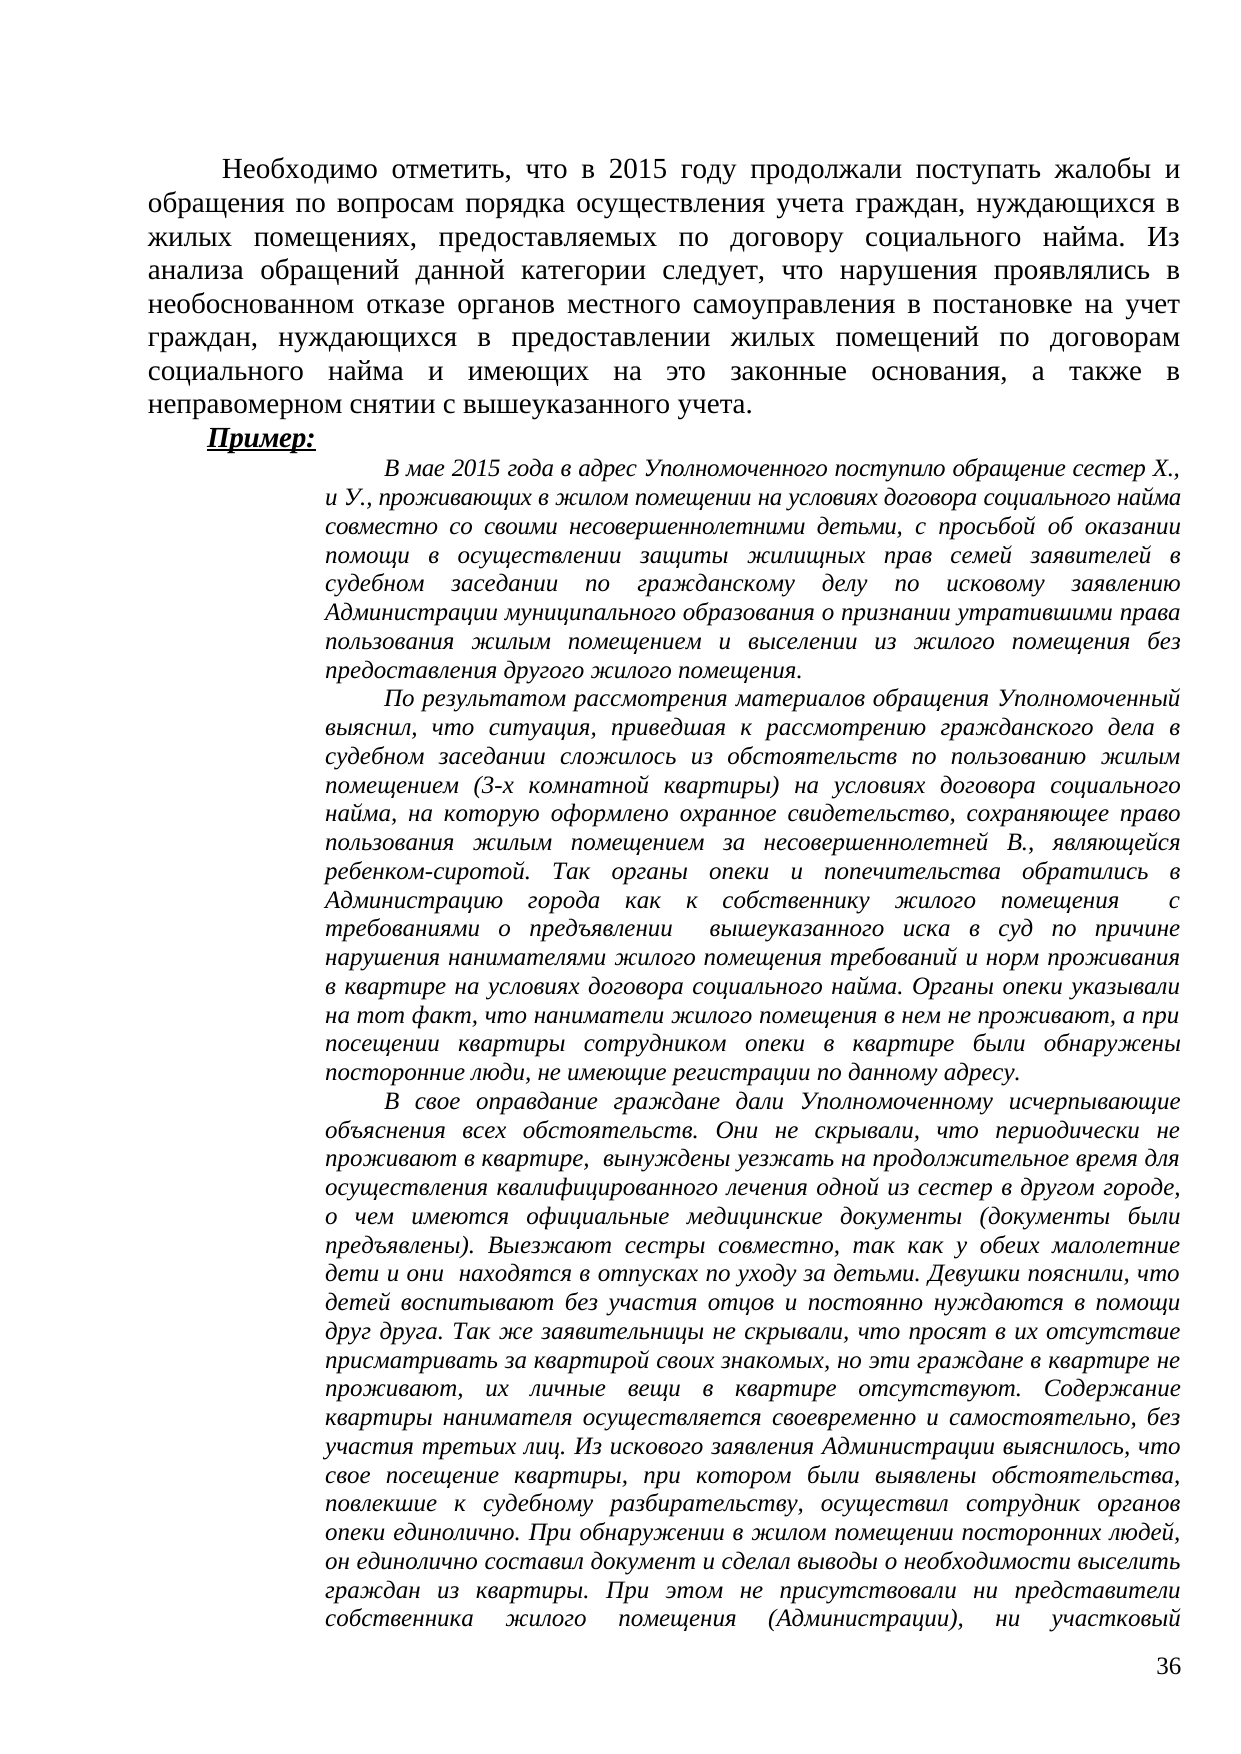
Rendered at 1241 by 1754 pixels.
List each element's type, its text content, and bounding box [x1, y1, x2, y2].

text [325, 1086, 1181, 1632]
text В мае 2015 года в адрес Уполномоченного поступило обращение сестер Х., и У., проживающих в жилом помещении на условиях договора социального найма совместно со своими несовершеннолетними детьми, с просьбой об оказании помощи в осуществлении защиты жилищных прав семей заявителей в судебном заседании по гражданскому делу по исковому заявлению Администрации муниципального образования о признании утратившими права пользования жилым помещением и выселении из жилого помещения без предоставления другого жилого помещения. [325, 453, 1181, 683]
text Пример: [148, 420, 1181, 453]
text По результатом рассмотрения материалов обращения Уполномоченный выяснил, что ситуация, приведшая к рассмотрению гражданского дела в судебном заседании сложилось из обстоятельств по пользованию жилым помещением (3-х комнатной квартиры) на условиях договора социального найма, на которую оформлено охранное свидетельство, сохраняющее право пользования жилым помещением за несовершеннолетней В., являющейся ребенком-сиротой. Так органы опеки и попечительства обратились в Администрацию города как к собственнику жилого помещения с требованиями о предъявлении вышеуказанного иска в суд по причине нарушения нанимателями жилого помещения требований и норм проживания в квартире на условиях договора социального найма. Органы опеки указывали на тот факт, что наниматели жилого помещения в нем не проживают, а при посещении квартиры сотрудником опеки в квартире были обнаружены посторонние люди, не имеющие регистрации по данному адресу. [325, 683, 1181, 1086]
text Необходимо отметить, что в 2015 году продолжали поступать жалобы и обращения по вопросам порядка осуществления учета граждан, нуждающихся в жилых помещениях, предоставляемых по договору социального найма. Из анализа обращений данной категории следует, что нарушения проявлялись в необоснованном отказе органов местного самоуправления в постановке на учет граждан, нуждающихся в предоставлении жилых помещений по договорам социального найма и имеющих на это законные основания, а также в неправомерном снятии с вышеуказанного учета. [148, 152, 1181, 420]
